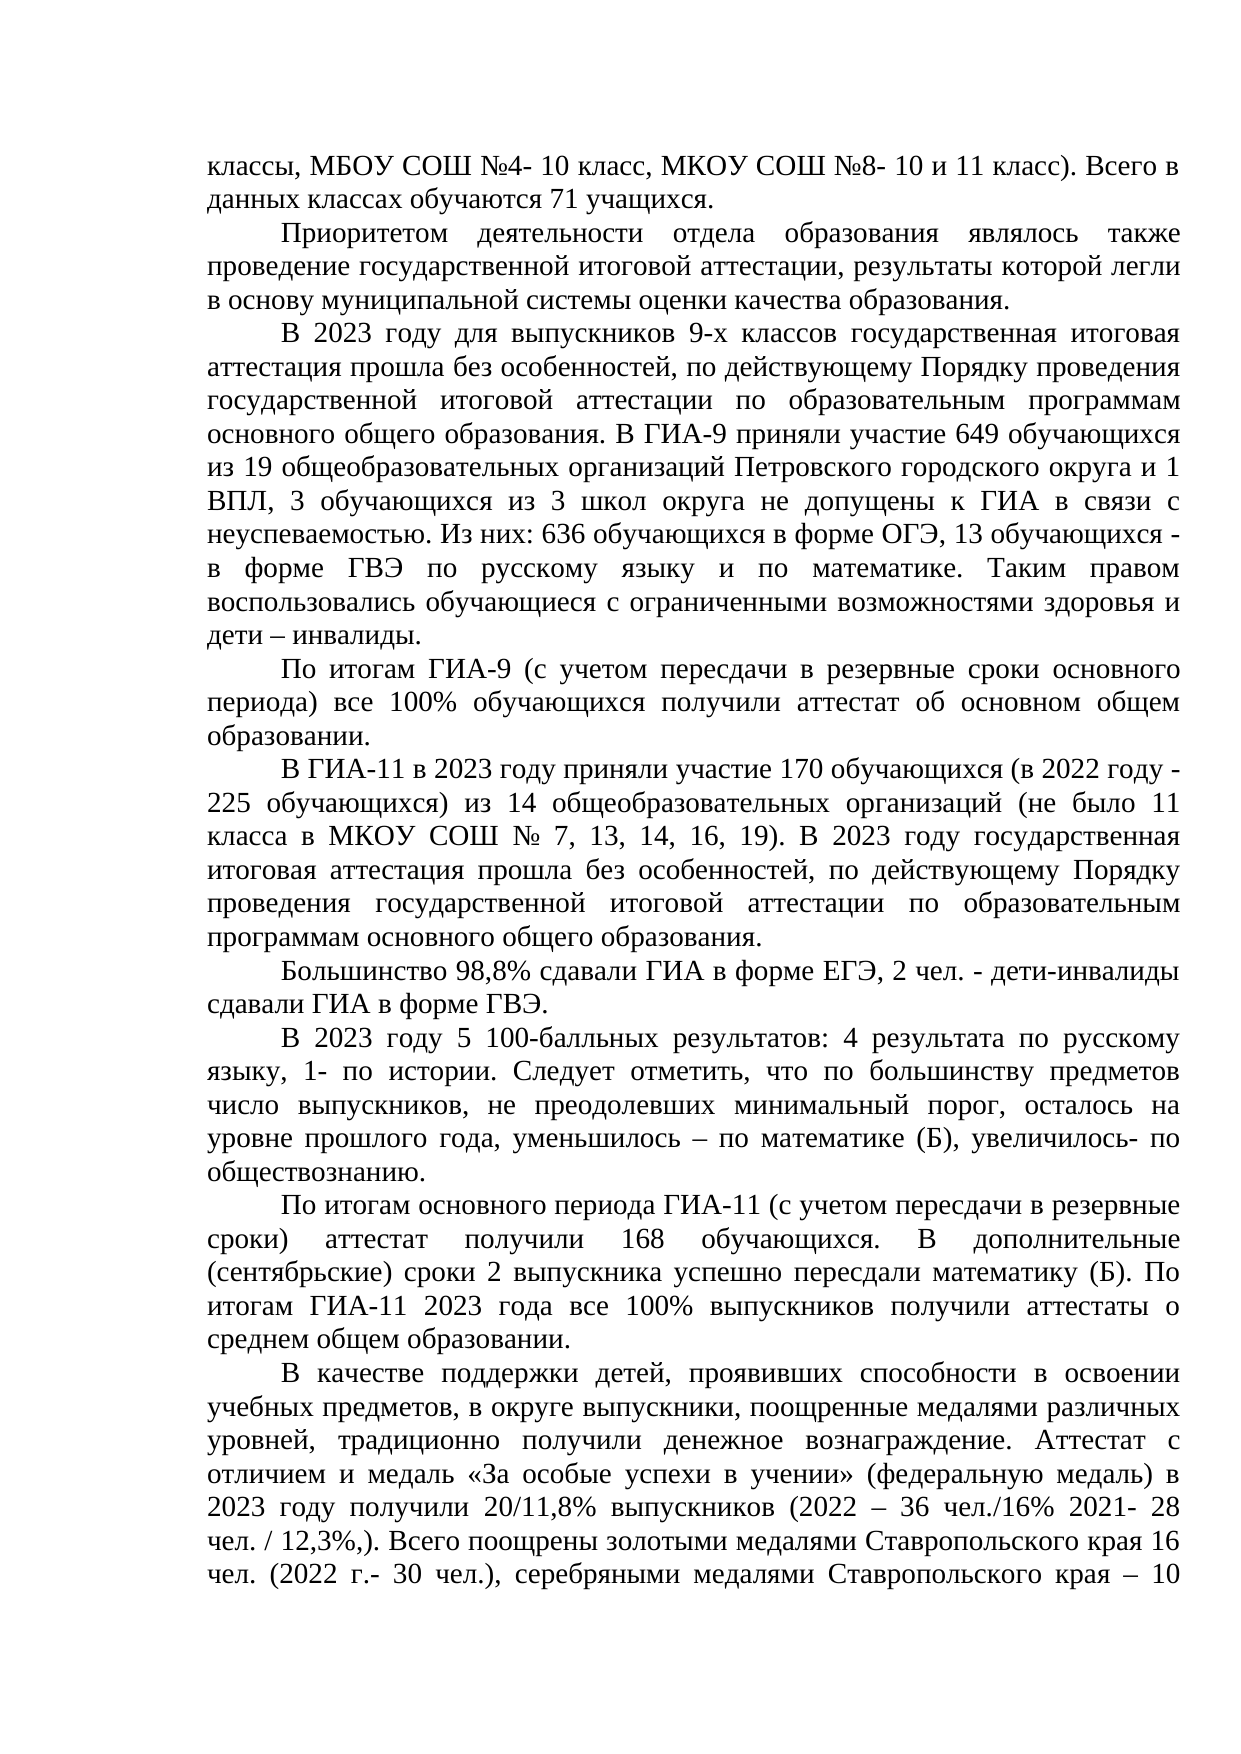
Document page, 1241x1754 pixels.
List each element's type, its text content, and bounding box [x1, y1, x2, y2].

text В 2023 году для выпускников 9-х классов государственная итоговая аттестация прошла без особенностей, по действующему Порядку проведения государственной итоговой аттестации по образовательным программам основного общего образования. В ГИА-9 приняли участие 649 обучающихся из 19 общеобразовательных организаций Петровского городского округа и 1 ВПЛ, 3 обучающихся из 3 школ округа не допущены к ГИА в связи с неуспеваемостью. Из них: 636 обучающихся в форме ОГЭ, 13 обучающихся - в форме ГВЭ по русскому языку и по математике. Таким правом воспользовались обучающиеся с ограниченными возможностями здоровья и дети – инвалиды. [207, 315, 1181, 651]
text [207, 1355, 1181, 1590]
text По итогам ГИА-9 (с учетом пересдачи в резервные сроки основного периода) все 100% обучающихся получили аттестат об основном общем образовании. [207, 651, 1181, 751]
text По итогам основного периода ГИА-11 (с учетом пересдачи в резервные сроки) аттестат получили 168 обучающихся. В дополнительные (сентябрьские) сроки 2 выпускника успешно пересдали математику (Б). По итогам ГИА-11 2023 года все 100% выпускников получили аттестаты о среднем общем образовании. [207, 1187, 1181, 1355]
text В ГИА-11 в 2023 году приняли участие 170 обучающихся (в 2022 году - 225 обучающихся) из 14 общеобразовательных организаций (не было 11 класса в МКОУ СОШ № 7, 13, 14, 16, 19). В 2023 году государственная итоговая аттестация прошла без особенностей, по действующему Порядку проведения государственной итоговой аттестации по образовательным программам основного общего образования. [207, 751, 1181, 953]
text В 2023 году 5 100-балльных результатов: 4 результата по русскому языку, 1- по истории. Следует отметить, что по большинству предметов число выпускников, не преодолевших минимальный порог, осталось на уровне прошлого года, уменьшилось – по математике (Б), увеличилось- по обществознанию. [207, 1020, 1181, 1187]
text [207, 148, 1181, 215]
text Приоритетом деятельности отдела образования являлось также проведение государственной итоговой аттестации, результаты которой легли в основу муниципальной системы оценки качества образования. [207, 215, 1181, 315]
text Большинство 98,8% сдавали ГИА в форме ЕГЭ, 2 чел. - дети-инвалиды сдавали ГИА в форме ГВЭ. [207, 953, 1181, 1020]
